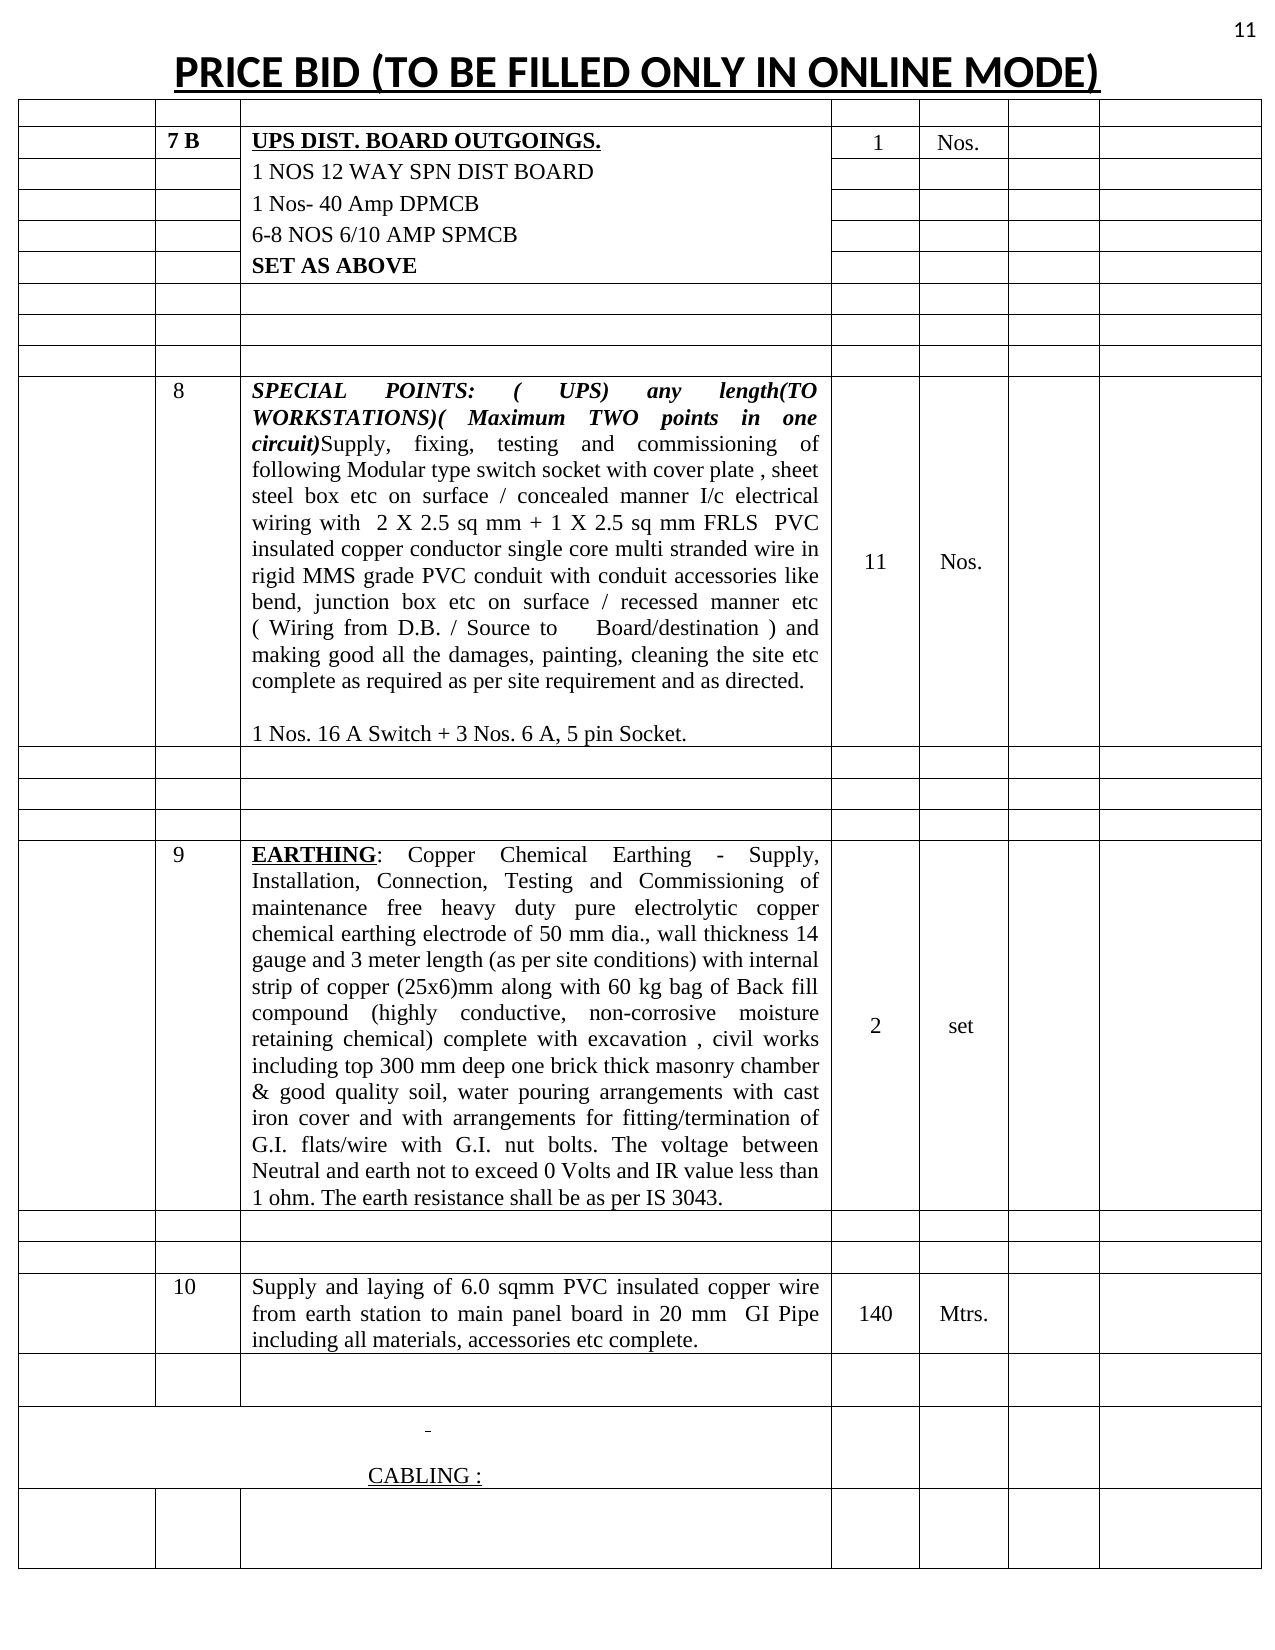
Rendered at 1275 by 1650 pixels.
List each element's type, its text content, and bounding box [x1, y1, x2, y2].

table_cell [920, 284, 1008, 314]
table_cell SPECIAL POINTS: ( UPS) any length(TO WORKSTATIONS)( Maximum TWO points in one circuit)Supply, fixing, testing and commissioning of following Modular type switch socket with cover plate , sheet steel box etc on surface / concealed manner I/c electrical wiring with 2 X 2.5 sq mm + 1 X 2.5 sq mm FRLS PVC insulated copper conductor single core multi stranded wire in rigid MMS grade PVC conduit with conduit accessories like bend, junction box etc on surface / recessed manner etc ( Wiring from D.B. / Source to Board/destination ) and making good all the damages, painting, cleaning the site etc complete as required as per site requirement and as directed. 1 Nos. 16 A Switch + 3 Nos. 6 A, 5 pin Socket. [241, 377, 831, 746]
table_cell [1009, 1407, 1099, 1488]
table_cell [1100, 1354, 1261, 1406]
table_cell [19, 810, 155, 840]
table_cell [1009, 1211, 1099, 1241]
table_cell [1100, 1274, 1261, 1352]
table_cell [1009, 1489, 1099, 1568]
table_cell [19, 221, 155, 251]
table_cell [1100, 127, 1261, 157]
table_cell CABLING : [19, 1407, 831, 1488]
table_cell [1009, 377, 1099, 746]
table_cell [19, 127, 155, 157]
table_cell [832, 159, 919, 189]
table_cell [156, 284, 240, 314]
table_cell Nos. [920, 377, 1008, 746]
table_cell UPS DIST. BOARD OUTGOINGS. [241, 127, 831, 157]
table_cell Mtrs. [920, 1274, 1008, 1352]
table_cell [920, 1489, 1008, 1568]
table_cell [1100, 747, 1261, 777]
table_cell [920, 190, 1008, 220]
table_cell [1009, 284, 1099, 314]
table_cell 1 NOS 12 WAY SPN DIST BOARD [241, 158, 831, 189]
table_cell [832, 1211, 919, 1241]
table_cell 10 [156, 1274, 240, 1352]
table_cell [832, 284, 919, 314]
table_cell [156, 810, 240, 840]
table_cell [1100, 841, 1261, 1210]
table_cell [19, 190, 155, 220]
table_cell [156, 100, 240, 126]
table_cell [156, 346, 240, 376]
table_cell [1009, 1242, 1099, 1272]
table_cell [19, 346, 155, 376]
table_cell [19, 841, 155, 1210]
table_cell 11 [832, 377, 919, 746]
table_cell [19, 377, 155, 746]
table_cell [1009, 1274, 1099, 1352]
table_cell [156, 1211, 240, 1241]
table_cell [832, 346, 919, 376]
table_cell 2 [832, 841, 919, 1210]
table_cell [1009, 159, 1099, 189]
table_cell [241, 779, 831, 809]
table_cell [241, 100, 831, 126]
table_cell [19, 252, 155, 282]
table_cell [241, 315, 831, 345]
table_cell SET AS ABOVE [241, 251, 831, 282]
table_cell [156, 159, 240, 189]
table_cell [920, 221, 1008, 251]
table_cell 1 [832, 127, 919, 157]
table_cell [241, 810, 831, 840]
table_cell [156, 1354, 240, 1406]
table_cell [832, 1242, 919, 1272]
table_cell [19, 1489, 155, 1568]
table_cell Supply and laying of 6.0 sqmm PVC insulated copper wire from earth station to main panel board in 20 mm GI Pipe including all materials, accessories etc complete. [241, 1274, 831, 1352]
table_cell [19, 1211, 155, 1241]
table_cell 9 [156, 841, 240, 1210]
table_cell [241, 1489, 831, 1568]
table_cell [920, 779, 1008, 809]
table_cell [1100, 810, 1261, 840]
table_cell [1009, 810, 1099, 840]
table_cell [241, 1354, 831, 1406]
table_cell [1009, 221, 1099, 251]
table_cell [156, 221, 240, 251]
table_cell [920, 100, 1008, 126]
table_cell [920, 1242, 1008, 1272]
table_cell [1100, 377, 1261, 746]
table_cell [832, 1489, 919, 1568]
table_cell [920, 810, 1008, 840]
table_cell [1100, 190, 1261, 220]
table_cell [920, 747, 1008, 777]
table_cell 140 [832, 1274, 919, 1352]
table_cell [156, 1489, 240, 1568]
table_cell [241, 1211, 831, 1241]
table_cell [920, 346, 1008, 376]
table_cell [156, 747, 240, 777]
table_cell [241, 1242, 831, 1272]
table_cell [920, 159, 1008, 189]
table_cell [920, 252, 1008, 282]
table_cell [1009, 346, 1099, 376]
table_cell [19, 159, 155, 189]
table_cell [19, 284, 155, 314]
table_cell [156, 1242, 240, 1272]
table_cell [156, 315, 240, 345]
table_cell [1100, 284, 1261, 314]
table_cell [920, 1407, 1008, 1488]
table_cell EARTHING: Copper Chemical Earthing - Supply, Installation, Connection, Testing and Commissioning of maintenance free heavy duty pure electrolytic copper chemical earthing electrode of 50 mm dia., wall thickness 14 gauge and 3 meter length (as per site conditions) with internal strip of copper (25x6)mm along with 60 kg bag of Back fill compound (highly conductive, non-corrosive moisture retaining chemical) complete with excavation , civil works including top 300 mm deep one brick thick masonry chamber & good quality soil, water pouring arrangements with cast iron cover and with arrangements for fitting/termination of G.I. flats/wire with G.I. nut bolts. The voltage between Neutral and earth not to exceed 0 Volts and IR value less than 1 ohm. The earth resistance shall be as per IS 3043. [241, 841, 831, 1210]
table_cell [832, 1407, 919, 1488]
table_cell [1100, 100, 1261, 126]
table_cell 7 B [156, 127, 240, 157]
table_cell [832, 1354, 919, 1406]
table_cell [156, 779, 240, 809]
table_cell [19, 100, 155, 126]
table_cell [1009, 747, 1099, 777]
table_cell [1100, 1489, 1261, 1568]
table_cell [241, 284, 831, 314]
table_cell [19, 315, 155, 345]
table_cell [920, 1211, 1008, 1241]
table_cell [1100, 159, 1261, 189]
table_cell [832, 810, 919, 840]
table_cell 1 Nos- 40 Amp DPMCB [241, 189, 831, 220]
table_cell 6-8 NOS 6/10 AMP SPMCB [241, 220, 831, 251]
table_cell [156, 190, 240, 220]
table_cell [832, 190, 919, 220]
table_cell [832, 315, 919, 345]
table_cell [1009, 100, 1099, 126]
table_cell [19, 1354, 155, 1406]
table_cell [920, 315, 1008, 345]
table_cell [19, 1274, 155, 1352]
table_cell [1009, 127, 1099, 157]
table_cell [1100, 346, 1261, 376]
table_cell 8 [156, 377, 240, 746]
table_cell [241, 747, 831, 777]
table_cell [19, 779, 155, 809]
table_cell [1009, 779, 1099, 809]
table_cell [156, 252, 240, 282]
table_cell [19, 747, 155, 777]
table_cell [832, 779, 919, 809]
table_cell [241, 346, 831, 376]
table_cell set [920, 841, 1008, 1210]
table_cell [832, 252, 919, 282]
table_cell [1009, 1354, 1099, 1406]
table_cell [1009, 190, 1099, 220]
table_cell [832, 221, 919, 251]
table_cell [920, 1354, 1008, 1406]
table_cell [1100, 1407, 1261, 1488]
table_cell [1009, 252, 1099, 282]
table_cell [832, 100, 919, 126]
table_cell [1100, 1242, 1261, 1272]
table_cell [1100, 779, 1261, 809]
table_cell [1100, 221, 1261, 251]
table_cell [1009, 315, 1099, 345]
table_cell [832, 747, 919, 777]
table_cell [1100, 252, 1261, 282]
table_cell [1009, 841, 1099, 1210]
table_cell [1100, 315, 1261, 345]
table_cell [19, 1242, 155, 1272]
table_cell Nos. [920, 127, 1008, 157]
table_cell [1100, 1211, 1261, 1241]
